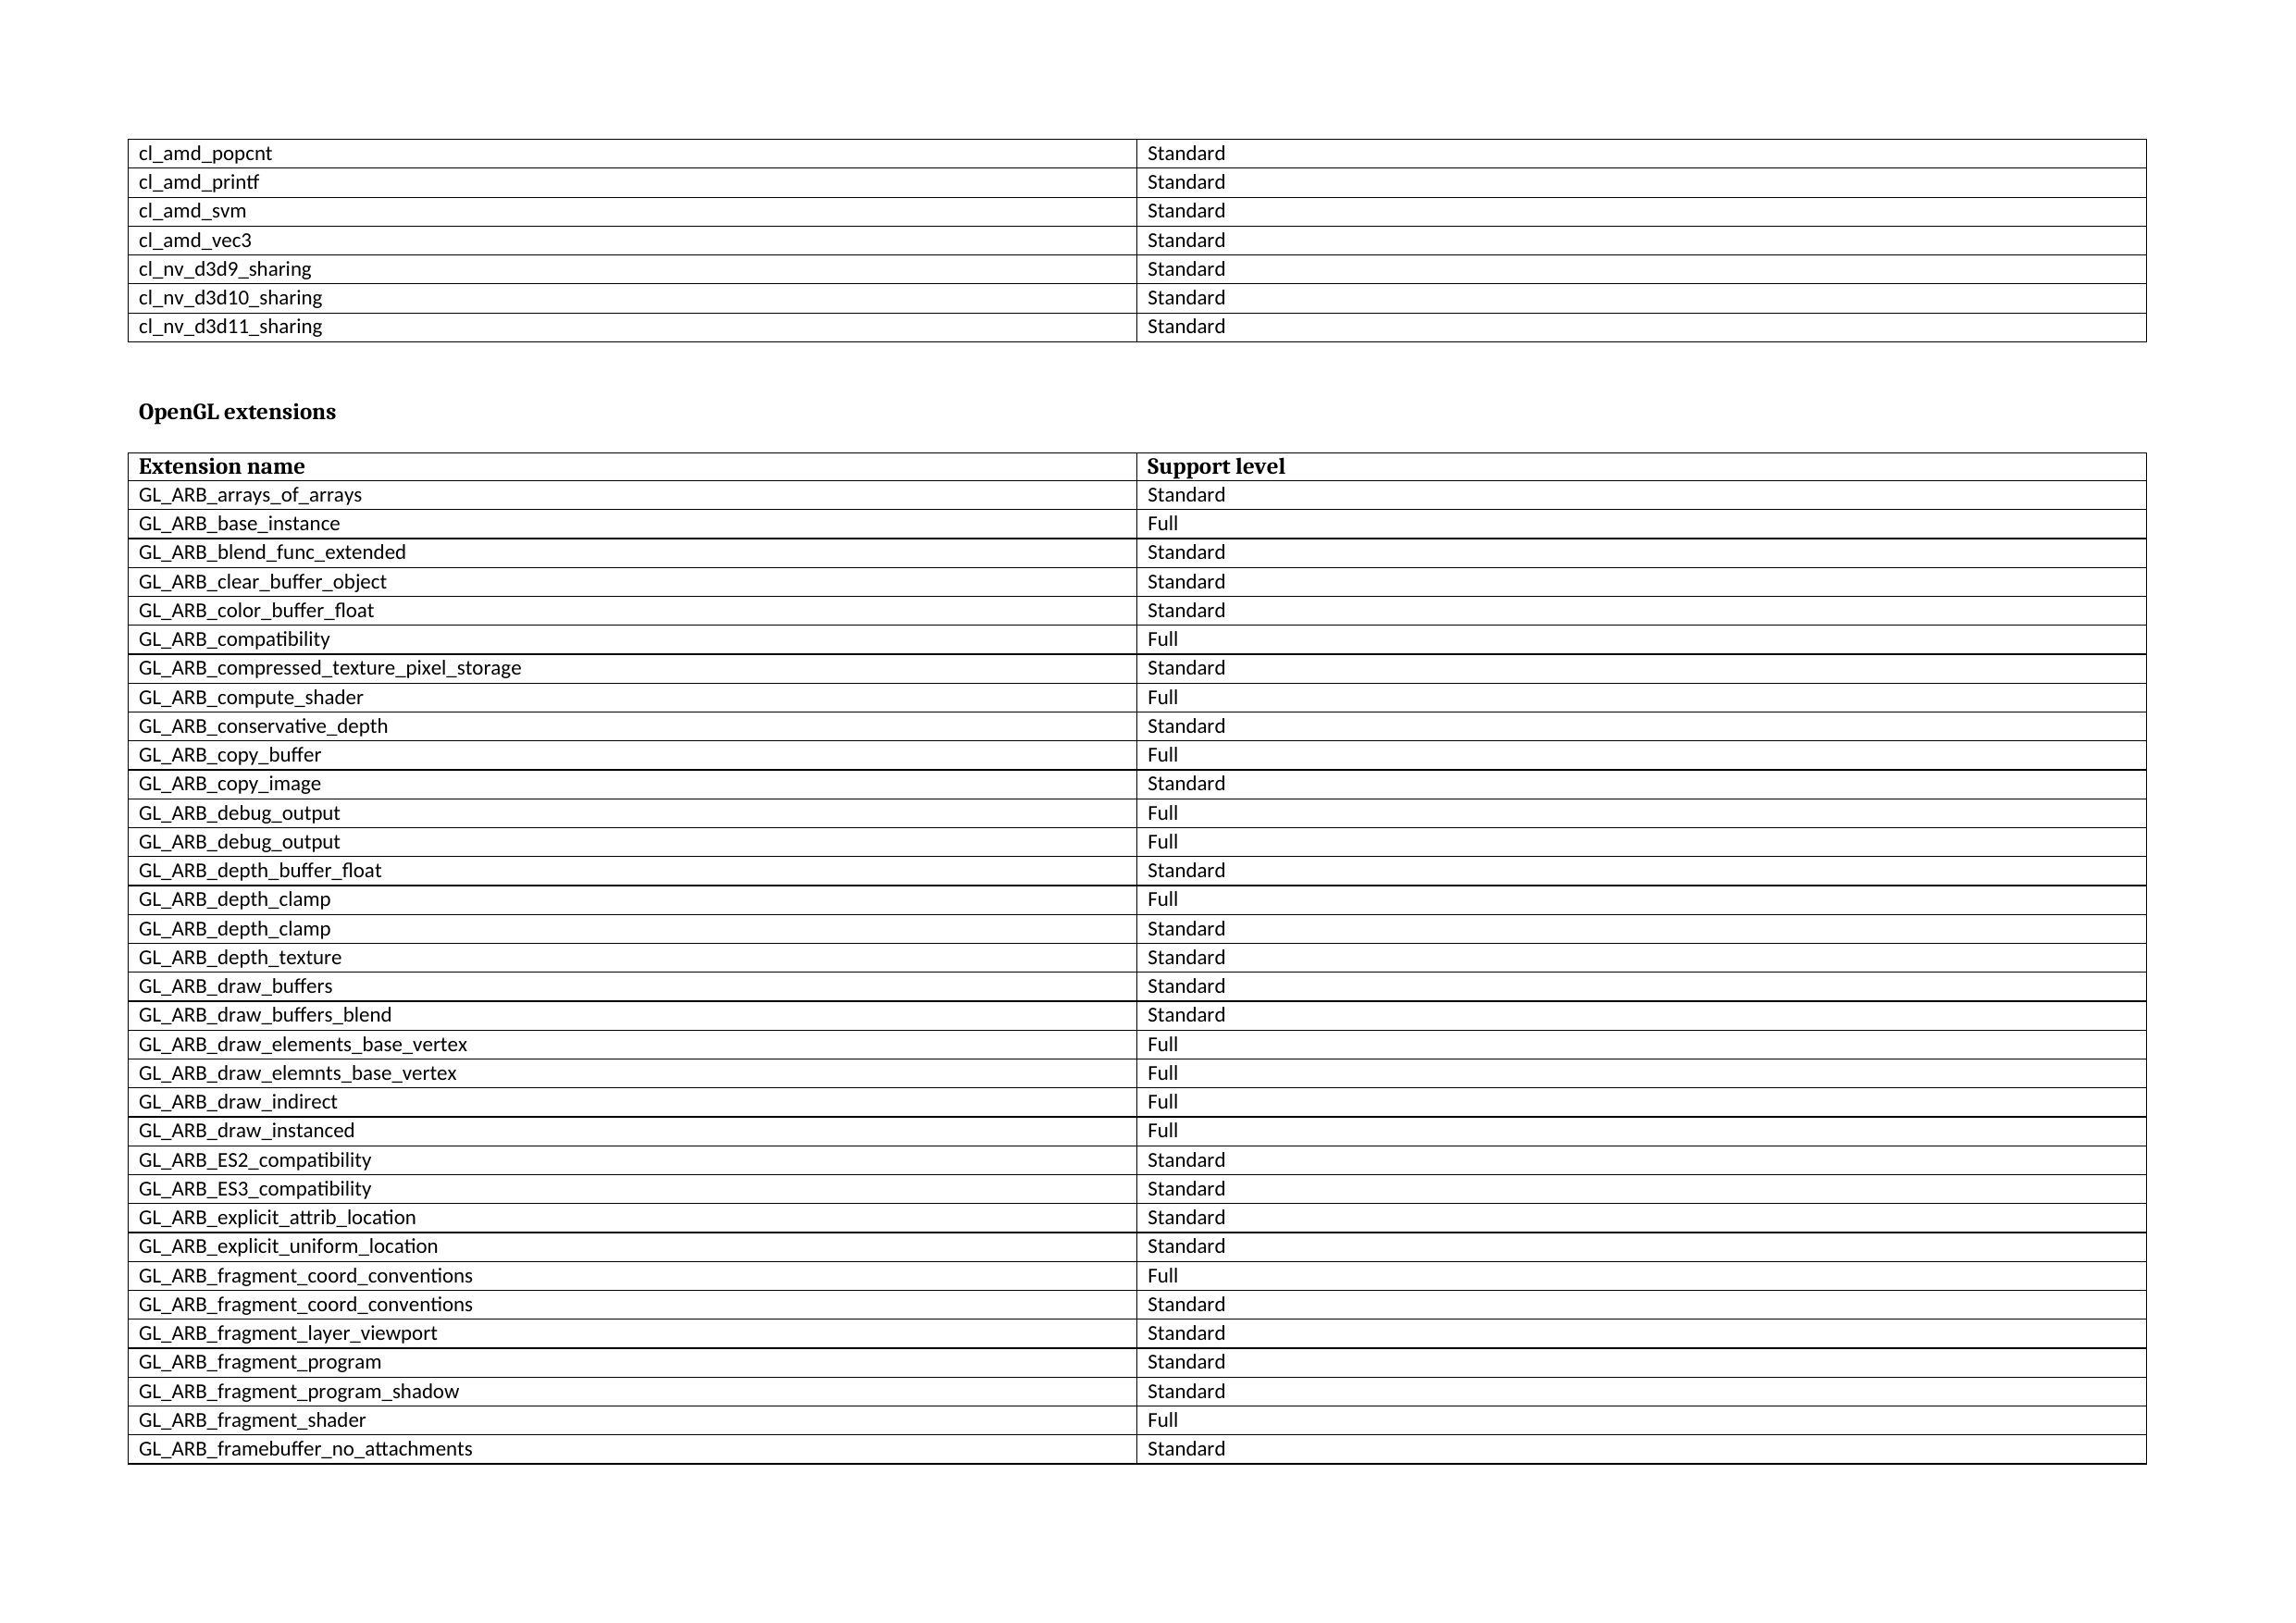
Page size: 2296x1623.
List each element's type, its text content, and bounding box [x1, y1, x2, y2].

table_cell GL_ARB_copy_buffer [129, 741, 1136, 769]
table_cell GL_ARB_arrays_of_arrays [129, 481, 1136, 509]
table_cell Standard [1137, 1002, 2146, 1030]
table_cell GL_ARB_fragment_program [129, 1349, 1136, 1377]
table_cell Standard [1137, 314, 2146, 341]
table_cell GL_ARB_compressed_texture_pixel_storage [129, 655, 1136, 683]
text OpenGL extensions [139, 399, 2156, 426]
table_cell GL_ARB_base_instance [129, 510, 1136, 538]
table_cell Standard [1137, 771, 2146, 799]
table_cell Standard [1137, 568, 2146, 596]
table_header Extension name [129, 453, 1136, 480]
table_cell Standard [1137, 1175, 2146, 1203]
table_cell Full [1137, 1088, 2146, 1116]
table_cell Full [1137, 799, 2146, 827]
table_cell Standard [1137, 973, 2146, 1000]
table_cell GL_ARB_compute_shader [129, 684, 1136, 712]
table_cell Full [1137, 1262, 2146, 1290]
table_cell GL_ARB_compatibility [129, 626, 1136, 653]
table_cell Standard [1137, 140, 2146, 167]
table_cell Standard [1137, 168, 2146, 196]
table_cell GL_ARB_debug_output [129, 799, 1136, 827]
table_cell Full [1137, 828, 2146, 856]
table_cell GL_ARB_copy_image [129, 771, 1136, 799]
table_cell Standard [1137, 857, 2146, 885]
table_cell Standard [1137, 227, 2146, 254]
table_cell GL_ARB_clear_buffer_object [129, 568, 1136, 596]
table_cell Full [1137, 1059, 2146, 1087]
table_cell cl_amd_vec3 [129, 227, 1136, 254]
table_cell GL_ARB_fragment_layer_viewport [129, 1319, 1136, 1347]
table_cell GL_ARB_depth_texture [129, 944, 1136, 972]
table_cell cl_amd_svm [129, 198, 1136, 226]
table_cell GL_ARB_color_buffer_float [129, 597, 1136, 625]
table_header Support level [1137, 453, 2146, 480]
table_cell GL_ARB_draw_instanced [129, 1118, 1136, 1146]
table_cell GL_ARB_depth_clamp [129, 886, 1136, 914]
table_cell cl_amd_printf [129, 168, 1136, 196]
table_cell Standard [1137, 1435, 2146, 1463]
table_cell GL_ARB_draw_buffers [129, 973, 1136, 1000]
table_cell Standard [1137, 1291, 2146, 1319]
table_cell GL_ARB_draw_indirect [129, 1088, 1136, 1116]
table_cell GL_ARB_fragment_coord_conventions [129, 1262, 1136, 1290]
table_cell Standard [1137, 539, 2146, 567]
table_cell GL_ARB_depth_buffer_float [129, 857, 1136, 885]
table_cell cl_nv_d3d11_sharing [129, 314, 1136, 341]
table_cell Standard [1137, 1204, 2146, 1232]
table_cell Standard [1137, 198, 2146, 226]
table_cell Standard [1137, 1233, 2146, 1261]
table_cell GL_ARB_draw_elemnts_base_vertex [129, 1059, 1136, 1087]
table_cell Standard [1137, 481, 2146, 509]
table_cell GL_ARB_conservative_depth [129, 712, 1136, 740]
table_cell GL_ARB_fragment_coord_conventions [129, 1291, 1136, 1319]
table_cell Full [1137, 510, 2146, 538]
table_cell GL_ARB_fragment_shader [129, 1406, 1136, 1434]
table_cell Full [1137, 886, 2146, 914]
table_cell Standard [1137, 915, 2146, 943]
table_cell cl_amd_popcnt [129, 140, 1136, 167]
table_cell GL_ARB_framebuffer_no_attachments [129, 1435, 1136, 1463]
table_cell Standard [1137, 1378, 2146, 1406]
table_cell Standard [1137, 1146, 2146, 1174]
table_cell Standard [1137, 255, 2146, 283]
table_cell Full [1137, 684, 2146, 712]
table_cell Full [1137, 1118, 2146, 1146]
table_cell GL_ARB_fragment_program_shadow [129, 1378, 1136, 1406]
table_cell Full [1137, 1406, 2146, 1434]
table_cell Full [1137, 1031, 2146, 1059]
table_cell GL_ARB_blend_func_extended [129, 539, 1136, 567]
table_cell GL_ARB_explicit_uniform_location [129, 1233, 1136, 1261]
table_cell GL_ARB_draw_buffers_blend [129, 1002, 1136, 1030]
table_cell GL_ARB_ES2_compatibility [129, 1146, 1136, 1174]
table_cell Full [1137, 626, 2146, 653]
table_cell Full [1137, 741, 2146, 769]
table_cell Standard [1137, 944, 2146, 972]
table_cell Standard [1137, 284, 2146, 312]
table_cell cl_nv_d3d9_sharing [129, 255, 1136, 283]
table_cell GL_ARB_draw_elements_base_vertex [129, 1031, 1136, 1059]
table_cell Standard [1137, 1319, 2146, 1347]
table_cell Standard [1137, 712, 2146, 740]
table_cell Standard [1137, 597, 2146, 625]
table_cell GL_ARB_ES3_compatibility [129, 1175, 1136, 1203]
table_cell GL_ARB_debug_output [129, 828, 1136, 856]
table_cell Standard [1137, 655, 2146, 683]
table_cell GL_ARB_explicit_attrib_location [129, 1204, 1136, 1232]
table_cell Standard [1137, 1349, 2146, 1377]
table_cell cl_nv_d3d10_sharing [129, 284, 1136, 312]
table_cell GL_ARB_depth_clamp [129, 915, 1136, 943]
